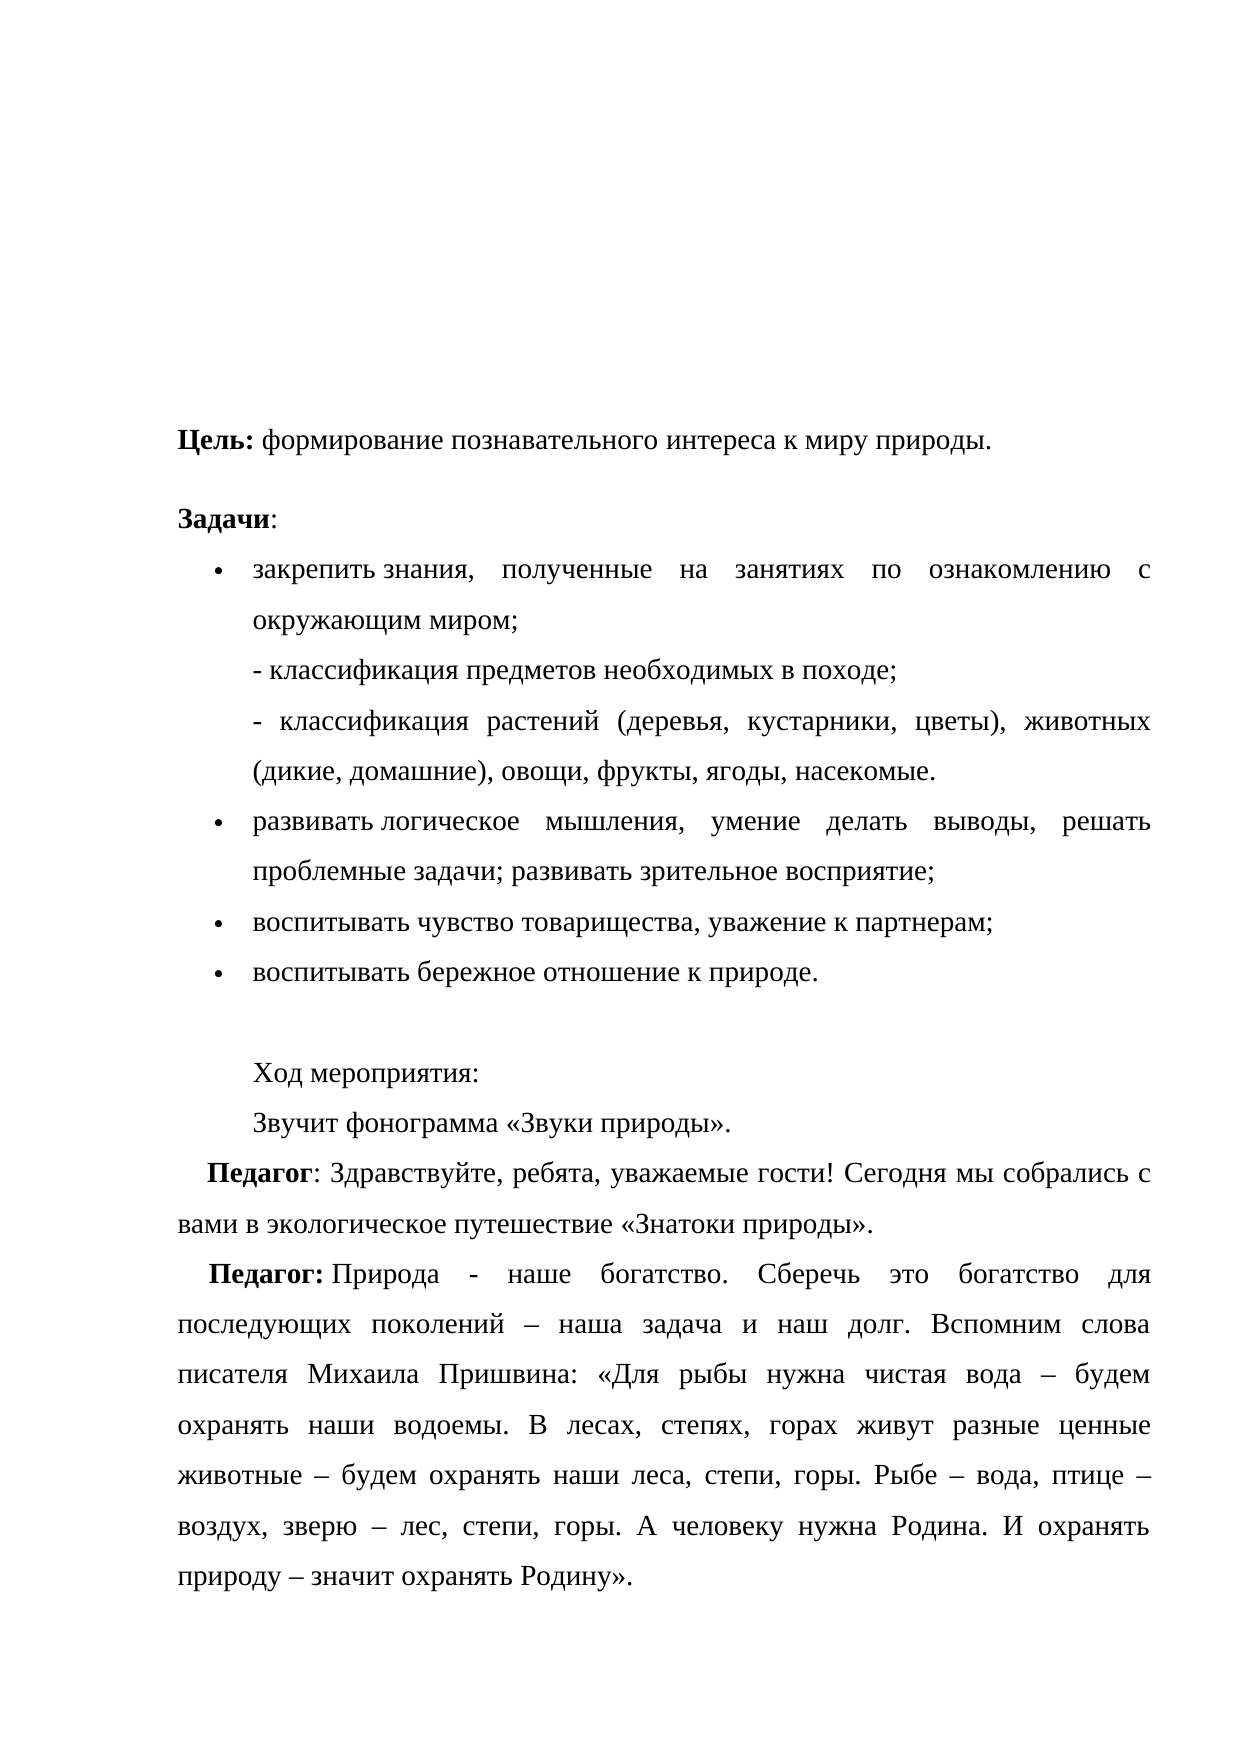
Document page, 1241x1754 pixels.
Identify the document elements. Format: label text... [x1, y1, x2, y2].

list воспитывать бережное отношение к природе. [215, 954, 1152, 988]
text Цель: формирование познавательного интереса к миру природы. [177, 422, 1152, 455]
text - классификация растений (деревья, кустарники, цветы), животных (дикие, домашние), овощи, фрукты, ягоды, насекомые. [252, 703, 1152, 786]
text - классификация предметов необходимых в походе; [252, 652, 1152, 686]
list закрепить знания, полученные на занятиях по ознакомлению с окружающим миром; [215, 552, 1152, 636]
text Задачи: [177, 501, 1152, 535]
text Педагог: Природа - наше богатство. Сберечь это богатство для последующих поколений – наша задача и наш долг. Вспомним слова писателя Михаила Пришвина: «Для рыбы нужна чистая вода – будем охранять наши водоемы. В лесах, степях, горах живут разные ценные животные – будем охранять наши леса, степи, горы. Рыбе – вода, птице – воздух, зверю – лес, степи, горы. А человеку нужна Родина. И охранять природу – значит охранять Родину». [177, 1256, 1152, 1591]
text Звучит фонограмма «Звуки природы». [252, 1105, 1152, 1139]
list развивать логическое мышления, умение делать выводы, решать проблемные задачи; развивать зрительное восприятие; [215, 803, 1152, 887]
list воспитывать чувство товарищества, уважение к партнерам; [215, 904, 1152, 937]
text Ход мероприятия: [252, 1055, 1152, 1088]
text Педагог: Здравствуйте, ребята, уважаемые гости! Сегодня мы собрались с вами в экологическое путешествие «Знатоки природы». [177, 1155, 1152, 1239]
